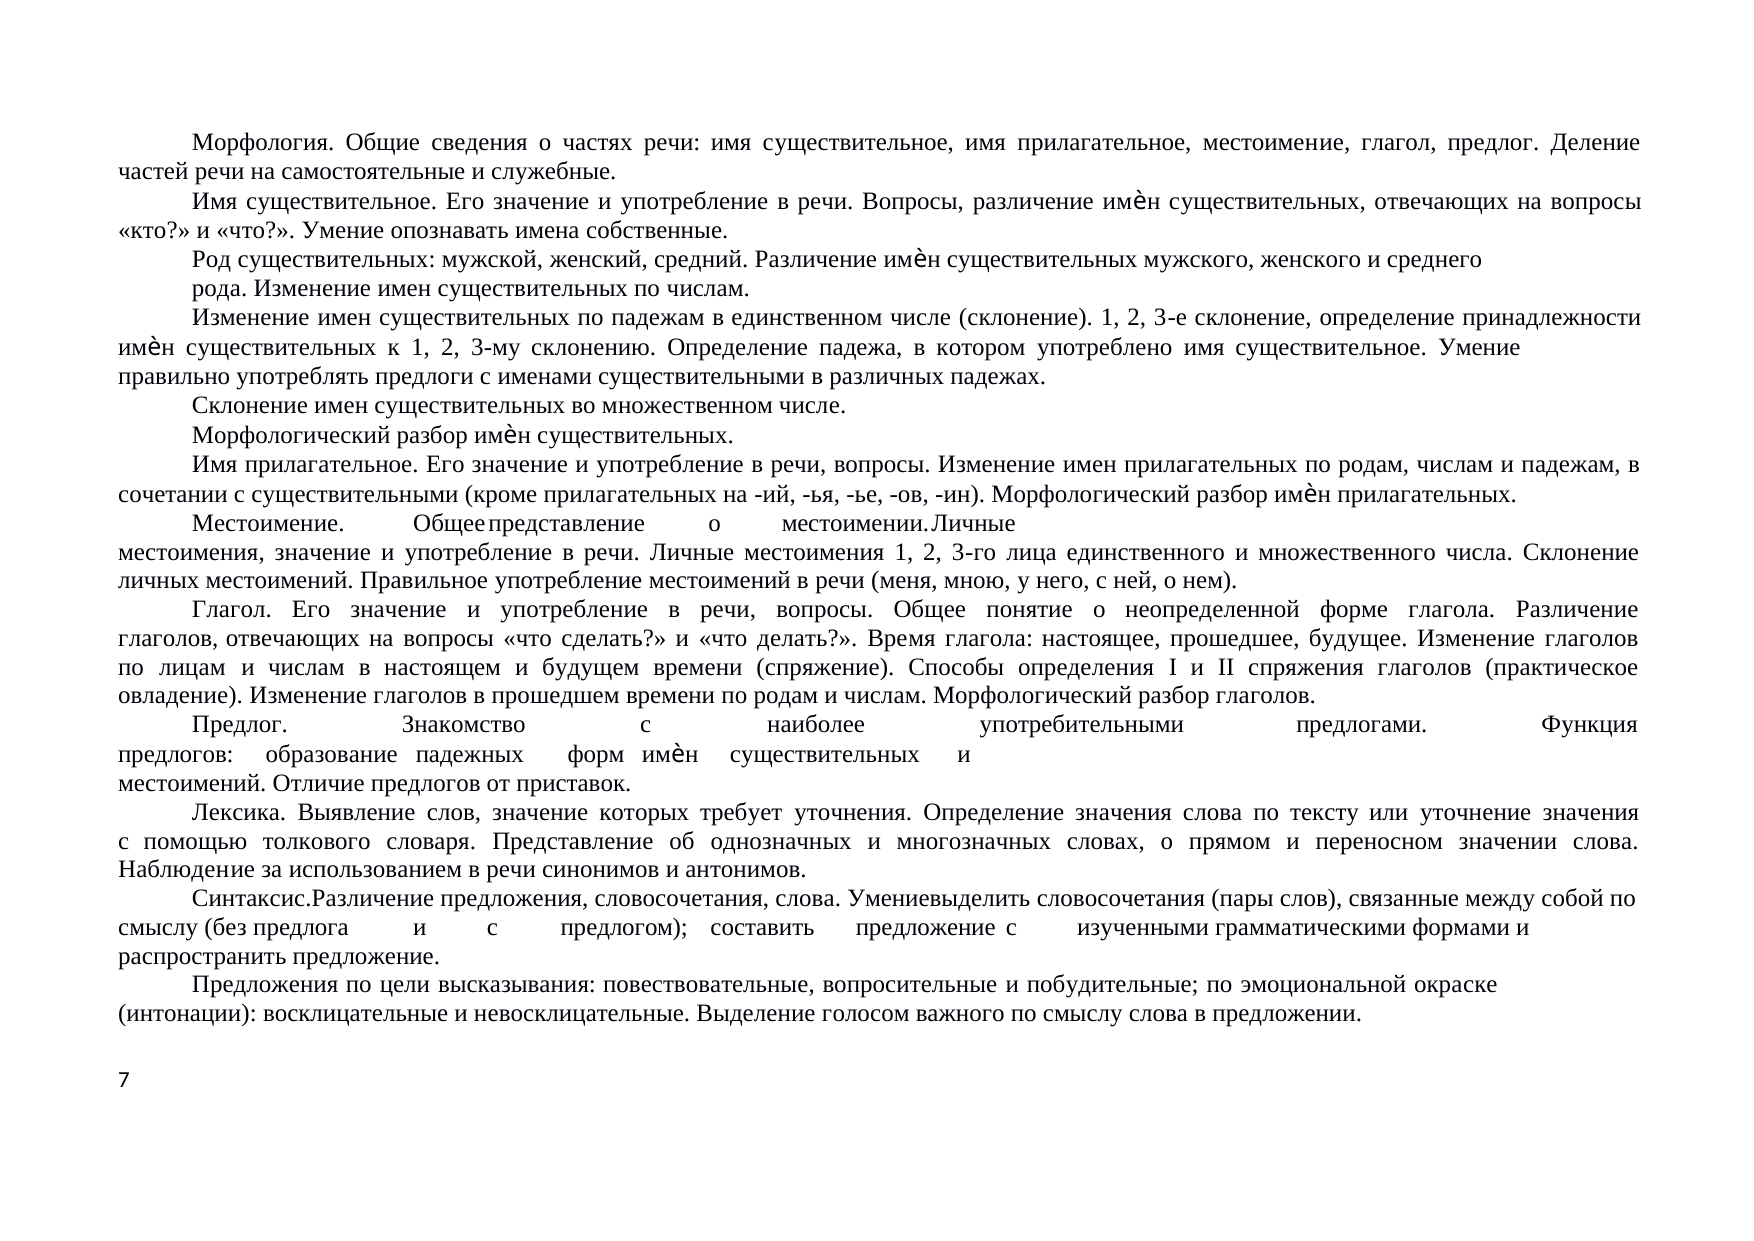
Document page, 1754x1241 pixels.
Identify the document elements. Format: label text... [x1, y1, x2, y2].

text 7 [118, 1066, 1667, 1094]
text Имя существительное. Его значение и употребление в речи. Вопросы, различение имѐн существительных, отвечающих на вопросы «кто?» и «что?». Умение опознавать имена собственные. [118, 185, 1642, 244]
text Склонение имен существительных во множественном числе. Морфологический разбор имѐн существительных. [192, 390, 850, 449]
text Синтаксис.Различение предложения, словосочетания, слова. Умениевыделить словосочетания (пары слов), связанные между собой по смыслу (без предлога и с предлогом); составить предложение с изученными грамматическими формами и распространить предложение. [118, 883, 1638, 969]
text Изменение имен существительных по падежам в единственном числе (склонение). 1, 2, 3-е склонение, определение принадлежности имѐн существительных к 1, 2, 3-му склонению. Определение падежа, в котором употреблено имя существительное. Умение правильно употреблять предлоги с именами существительными в различных падежах. [118, 302, 1642, 390]
text Местоимение. Общеепредставление о местоимении.Личные [192, 508, 1667, 537]
text Род существительных: мужской, женский, средний. Различение имѐн существительных мужского, женского и среднего рода. Изменение имен существительных по числам. [192, 244, 1542, 302]
text Лексика. Выявление слов, значение которых требует уточнения. Определение значения слова по тексту или уточнение значения с помощью толкового словаря. Представление об однозначных и многозначных словах, о прямом и переносном значении слова. Наблюдение за использованием в речи синонимов и антонимов. [118, 797, 1639, 883]
text Предложения по цели высказывания: повествовательные, вопросительные и побудительные; по эмоциональной окраске (интонации): восклицательные и невосклицательные. Выделение голосом важного по смыслу слова в предложении. [118, 969, 1642, 1027]
text местоимения, значение и употребление в речи. Личные местоимения 1, 2, 3-го лица единственного и множественного числа. Склонение личных местоимений. Правильное употребление местоимений в речи (меня, мною, у него, с ней, о нем). [118, 537, 1642, 594]
text Имя прилагательное. Его значение и употребление в речи, вопросы. Изменение имен прилагательных по родам, числам и падежам, в сочетании с существительными (кроме прилагательных на -ий, -ья, -ье, -ов, -ин). Морфологический разбор имѐн прилагательных. [118, 449, 1641, 508]
text Предлог. Знакомство с наиболее употребительными предлогами. Функция предлогов: образование падежных форм имѐн существительных и [118, 709, 1642, 768]
text местоимений. Отличие предлогов от приставок. [118, 768, 1667, 797]
text Глагол. Его значение и употребление в речи, вопросы. Общее понятие о неопределенной форме глагола. Различение глаголов, отвечающих на вопросы «что сделать?» и «что делать?». Время глагола: настоящее, прошедшее, будущее. Изменение глаголов по лицам и числам в настоящем и будущем времени (спряжение). Способы определения I и II спряжения глаголов (практическое овладение). Изменение глаголов в прошедшем времени по родам и числам. Морфологический разбор глаголов. [118, 594, 1638, 709]
text Морфология. Общие сведения о частях речи: имя существительное, имя прилагательное, местоимение, глагол, предлог. Деление частей речи на самостоятельные и служебные. [118, 127, 1643, 184]
